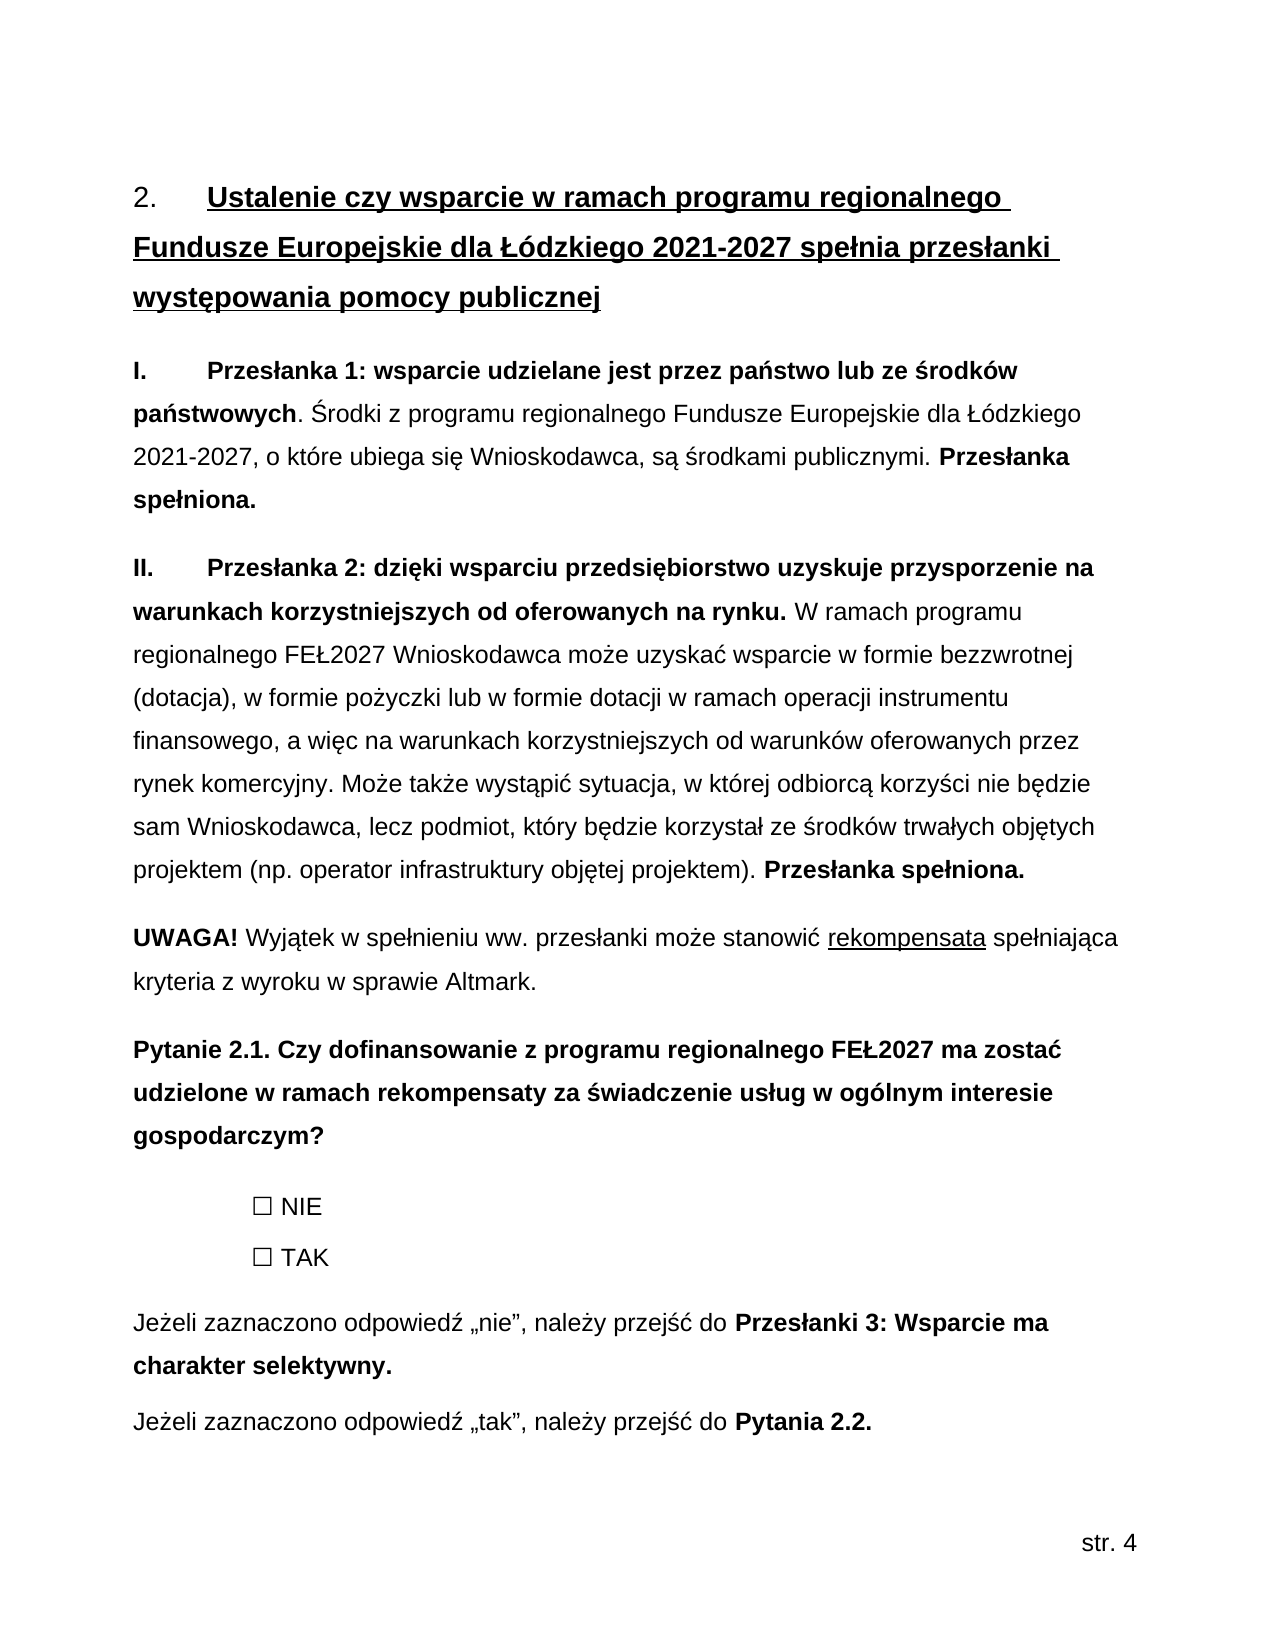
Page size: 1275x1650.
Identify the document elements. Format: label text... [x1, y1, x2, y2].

text UWAGA! Wyjątek w spełnieniu ww. przesłanki może stanowić rekompensata spełniająca kryteria z wyroku w sprawie Altmark. [133, 923, 1137, 995]
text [133, 1308, 1137, 1379]
list Przesłanka 2: dzięki wsparciu przedsiębiorstwo uzyskuje przysporzenie na warunkach korzystniejszych od oferowanych na rynku. W ramach programu regionalnego FEŁ2027 Wnioskodawca może uzyskać wsparcie w formie bezzwrotnej (dotacja), w formie pożyczki lub w formie dotacji w ramach operacji instrumentu finansowego, a więc na warunkach korzystniejszych od warunków oferowanych przez rynek komercyjny. Może także wystąpić sytuacja, w której odbiorcą korzyści nie będzie sam Wnioskodawca, lecz podmiot, który będzie korzystał ze środków trwałych objętych projektem (np. operator infrastruktury objętej projektem). Przesłanka spełniona. [133, 553, 1137, 884]
text TAK [251, 1240, 1137, 1274]
text NIE [251, 1189, 1137, 1223]
text Pytanie 2.1. Czy dofinansowanie z programu regionalnego FEŁ2027 ma zostać udzielone w ramach rekompensaty za świadczenie usług w ogólnym interesie gospodarczym? [133, 1034, 1137, 1149]
list Przesłanka 1: wsparcie udzielane jest przez państwo lub ze środków państwowych. Środki z programu regionalnego Fundusze Europejskie dla Łódzkiego 2021-2027, o które ubiega się Wnioskodawca, są środkami publicznymi. Przesłanka spełniona. [133, 356, 1137, 514]
list Ustalenie czy wsparcie w ramach programu regionalnego Fundusze Europejskie dla Łódzkiego 2021-2027 spełnia przesłanki występowania pomocy publicznej [133, 180, 1137, 314]
text Jeżeli zaznaczono odpowiedź „tak”, należy przejść do Pytania 2.2. [133, 1406, 1137, 1435]
